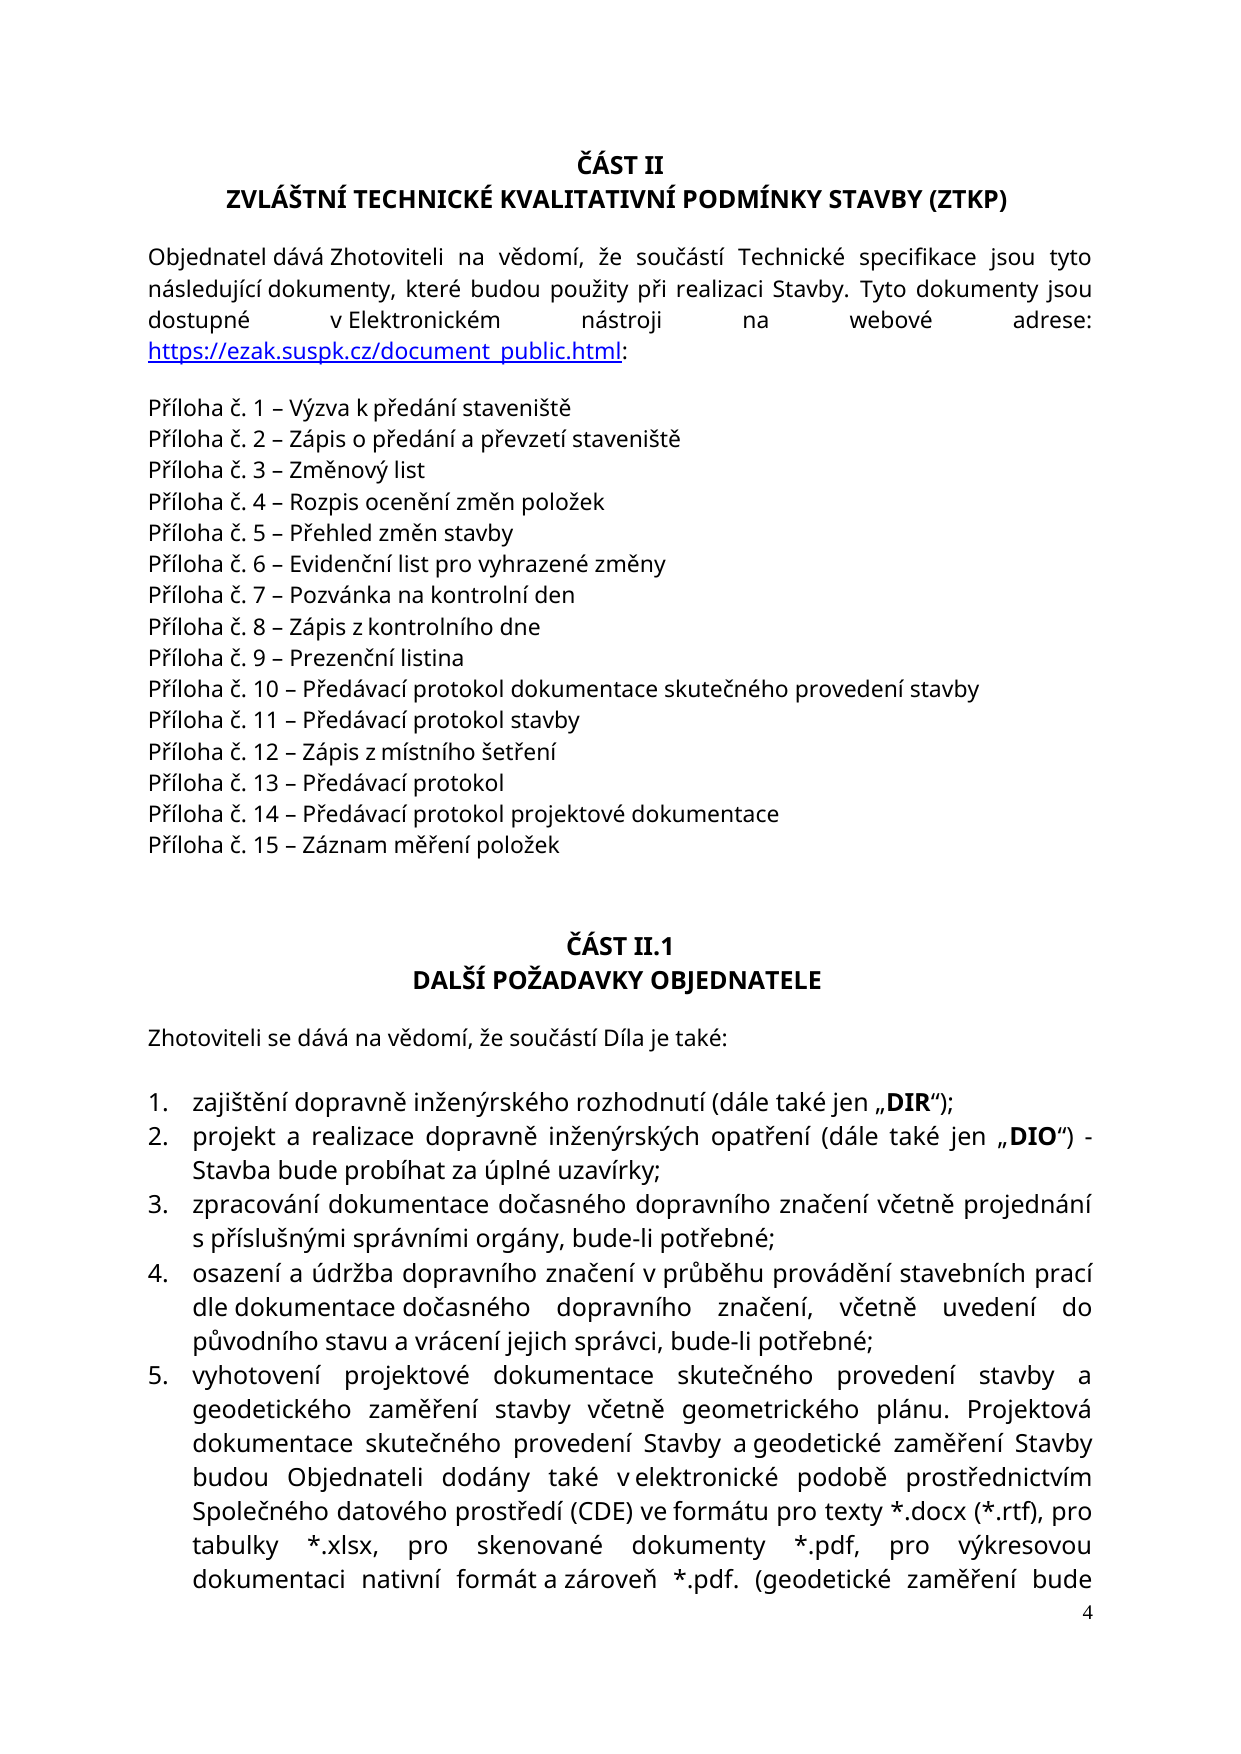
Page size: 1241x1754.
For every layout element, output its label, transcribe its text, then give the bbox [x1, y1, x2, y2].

text Příloha č. 5 – Přehled změn stavby [148, 517, 1093, 548]
text Objednatel dává Zhotoviteli na vědomí, že součástí Technické specifikace jsou tyto následující dokumenty, které budou použity při realizaci Stavby. Tyto dokumenty jsou dostupné v Elektronickém nástroji na webové adrese: https://ezak.suspk.cz/document_public.html: [148, 241, 1093, 366]
text ČÁST II.1 [148, 929, 1093, 963]
text Příloha č. 7 – Pozvánka na kontrolní den [148, 579, 1093, 611]
text Příloha č. 1 – Výzva k předání staveniště [148, 392, 1093, 423]
text Příloha č. 14 – Předávací protokol projektové dokumentace [148, 798, 1093, 829]
text DALŠÍ POŽADAVKY OBJEDNATELE [148, 963, 1093, 997]
text Příloha č. 15 – Záznam měření položek [148, 829, 1093, 861]
text Příloha č. 3 – Změnový list [148, 454, 1093, 486]
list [148, 1357, 1093, 1596]
text Příloha č. 8 – Zápis z kontrolního dne [148, 611, 1093, 642]
text Příloha č. 4 – Rozpis ocenění změn položek [148, 486, 1093, 517]
text Příloha č. 11 – Předávací protokol stavby [148, 704, 1093, 736]
text Zhotoviteli se dává na vědomí, že součástí Díla je také: [148, 1022, 1093, 1054]
text ZVLÁŠTNÍ TECHNICKÉ KVALITATIVNÍ PODMÍNKY STAVBY (ZTKP) [148, 182, 1093, 216]
text Příloha č. 13 – Předávací protokol [148, 767, 1093, 798]
text Příloha č. 2 – Zápis o předání a převzetí staveniště [148, 423, 1093, 454]
text ČÁST II [148, 148, 1093, 182]
text Příloha č. 12 – Zápis z místního šetření [148, 736, 1093, 767]
text Příloha č. 10 – Předávací protokol dokumentace skutečného provedení stavby [148, 673, 1093, 704]
list projekt a realizace dopravně inženýrských opatření (dále také jen „DIO“) - Stavba bude probíhat za úplné uzavírky; [148, 1119, 1093, 1187]
list zajištění dopravně inženýrského rozhodnutí (dále také jen „DIR“); [148, 1085, 1093, 1119]
list osazení a údržba dopravního značení v průběhu provádění stavebních prací dle dokumentace dočasného dopravního značení, včetně uvedení do původního stavu a vrácení jejich správci, bude-li potřebné; [148, 1255, 1093, 1357]
text Příloha č. 9 – Prezenční listina [148, 642, 1093, 673]
list zpracování dokumentace dočasného dopravního značení včetně projednání s příslušnými správními orgány, bude-li potřebné; [148, 1187, 1093, 1255]
text Příloha č. 6 – Evidenční list pro vyhrazené změny [148, 548, 1093, 579]
